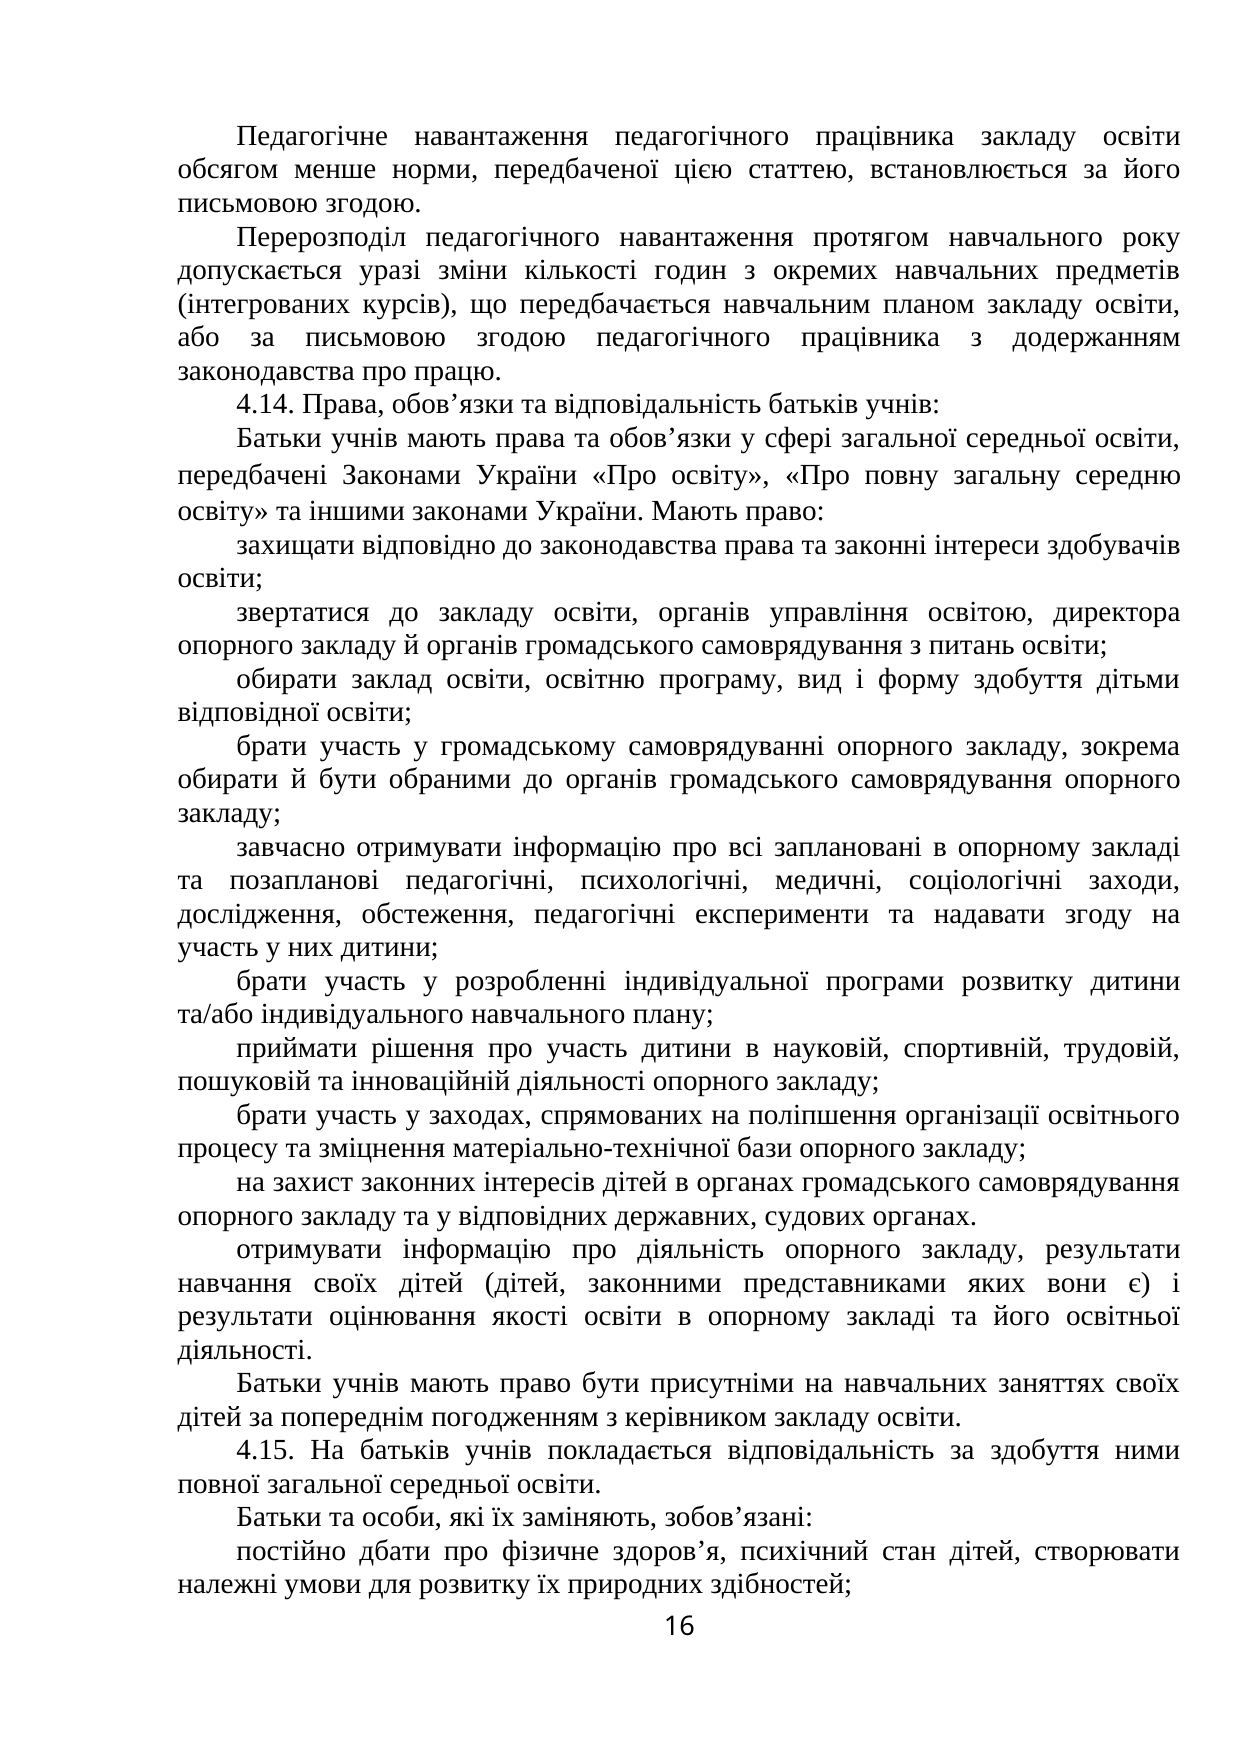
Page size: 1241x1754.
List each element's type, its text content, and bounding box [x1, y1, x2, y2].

text на захист законних iнтересiв дiтей в органах громадського самоврядування опорного закладу та у вiдповiдних державних, судових органах. [177, 1164, 1181, 1231]
text завчасно отримувати інформацію про всі заплановані в опорному закладі та позапланові педагогічні, психологічні, медичні, соціологічні заходи, дослідження, обстеження, педагогічні експерименти та надавати згоду на участь у них дитини; [177, 829, 1181, 963]
text Педагогічне навантаження педагогічного працівника закладу освіти обсягом менше норми, передбаченої цією статтею, встановлюється за його письмовою згодою. [177, 118, 1181, 219]
text постійно дбати про фізичне здоров’я, психічний стан дітей, створювати належні умови для розвитку їх природних здібностей; [177, 1533, 1181, 1600]
text 4.15. На батьків учнів покладається відповідальність за здобуття ними повної загальної середньої освіти. [177, 1432, 1181, 1499]
text Батьки учнів мають права та обов’язки у сфері загальної середньої освіти, передбачені Законами України «Про освіту», «Про повну загальну середню освіту» та іншими законами України. Мають право: [177, 420, 1181, 527]
text брати участь у громадському самоврядуванні опорного закладу, зокрема обирати й бути обраними до органів громадського самоврядування опорного закладу; [177, 728, 1181, 829]
text отримувати інформацію про діяльність опорного закладу, результати навчання своїх дітей (дітей, законними представниками яких вони є) і результати оцінювання якості освіти в опорному закладі та його освітньої діяльності. [177, 1231, 1181, 1365]
text 4.14. Права, обов’язки та відповідальність батьків учнів: [177, 386, 1181, 420]
text брати участь у заходах, спрямованих на полiпшення органiзацiї освітнього процесу та змiцнення матерiально-технiчної бази опорного закладу; [177, 1097, 1181, 1164]
text брати участь у розробленні індивідуальної програми розвитку дитини та/або індивідуального навчального плану; [177, 963, 1181, 1030]
text Батьки та особи, які їх заміняють, зобов’язані: [177, 1499, 1181, 1533]
text обирати заклад освіти, освітню програму, вид і форму здобуття дітьми відповідної освіти; [177, 661, 1181, 728]
text Батьки учнів мають право бути присутніми на навчальних заняттях своїх дітей за попереднім погодженням з керівником закладу освіти. [177, 1365, 1181, 1432]
text захищати відповідно до законодавства права та законні інтереси здобувачів освіти; [177, 527, 1181, 594]
text звертатися до закладу освіти, органів управління освітою, директора опорного закладу й органiв громадського самоврядування з питань освіти; [177, 594, 1181, 661]
text приймати рiшення про участь дитини в науковiй, спортивнiй, трудовiй, пошуковiй та iнновацiйнiй дiяльностi опорного закладу; [177, 1030, 1181, 1097]
text Перерозподіл педагогічного навантаження протягом навчального року допускається уразі зміни кількості годин з окремих навчальних предметів (інтегрованих курсів), що передбачається навчальним планом закладу освіти, або за письмовою згодою педагогічного працівника з додержанням законодавства про працю. [177, 219, 1181, 386]
